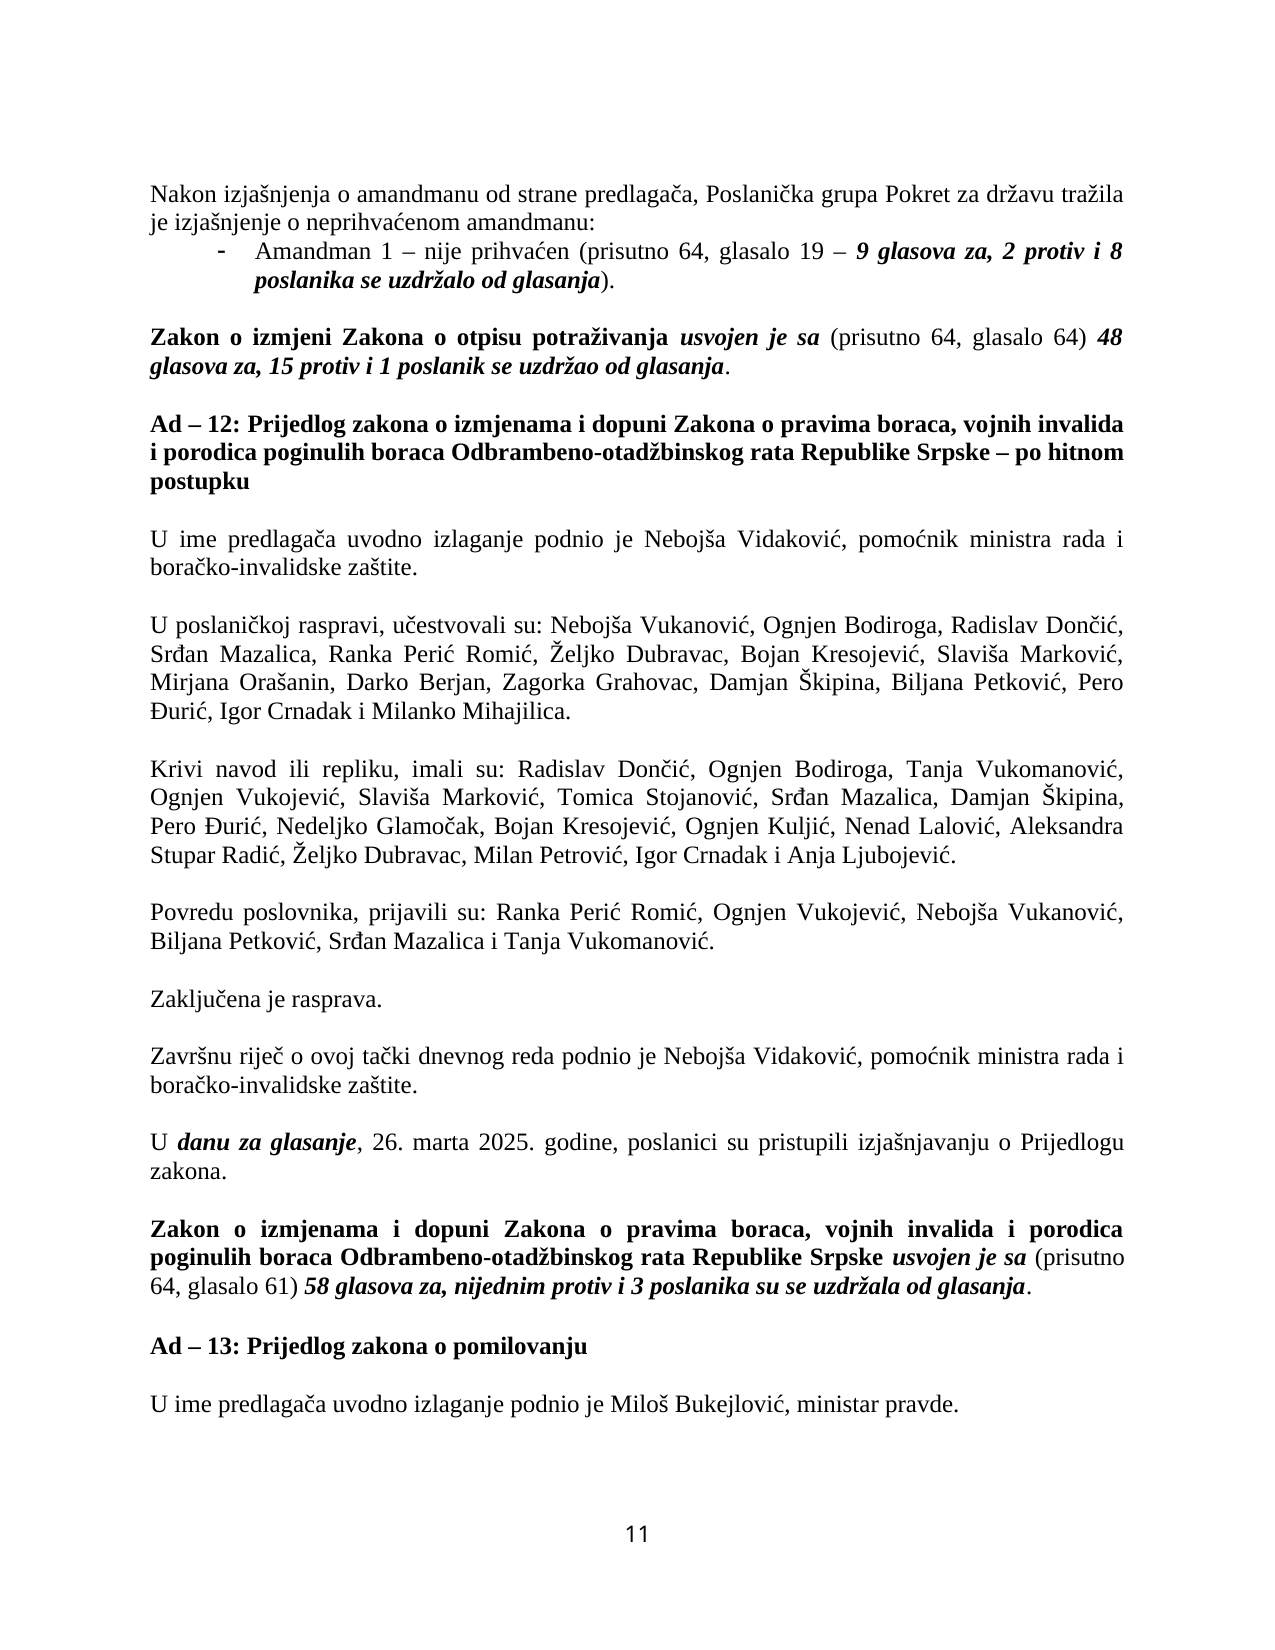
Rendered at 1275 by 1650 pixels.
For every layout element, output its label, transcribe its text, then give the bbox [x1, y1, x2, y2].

text U ime predlagača uvodno izlaganje podnio je Nebojša Vidaković, pomoćnik ministra rada i boračko-invalidske zaštite. [150, 524, 1125, 581]
text Završnu riječ o ovoj tački dnevnog reda podnio je Nebojša Vidaković, pomoćnik ministra rada i boračko-invalidske zaštite. [150, 1041, 1125, 1099]
text Zakon o izmjeni Zakona o otpisu potraživanja usvojen je sa (prisutno 64, glasalo 64) 48 glasova za, 15 protiv i 1 poslanik se uzdržao od glasanja. [150, 322, 1125, 380]
text Ad – 13: Prijedlog zakona o pomilovanju [150, 1331, 1125, 1360]
text Krivi navod ili repliku, imali su: Radislav Dončić, Ognjen Bodiroga, Tanja Vukomanović, Ognjen Vukojević, Slaviša Marković, Tomica Stojanović, Srđan Mazalica, Damjan Škipina, Pero Đurić, Nedeljko Glamočak, Bojan Kresojević, Ognjen Kuljić, Nenad Lalović, Aleksandra Stupar Radić, Željko Dubravac, Milan Petrović, Igor Crnadak i Anja Ljubojević. [150, 754, 1125, 869]
text U ime predlagača uvodno izlaganje podnio je Miloš Bukejlović, ministar pravde. [150, 1389, 1125, 1417]
text Zaključena je rasprava. [150, 984, 1125, 1012]
text U poslaničkoj raspravi, učestvovali su: Nebojša Vukanović, Ognjen Bodiroga, Radislav Dončić, Srđan Mazalica, Ranka Perić Romić, Željko Dubravac, Bojan Kresojević, Slaviša Marković, Mirjana Orašanin, Darko Berjan, Zagorka Grahovac, Damjan Škipina, Biljana Petković, Pero Đurić, Igor Crnadak i Milanko Mihajilica. [150, 610, 1125, 725]
text Zakon o izmjenama i dopuni Zakona o pravima boraca, vojnih invalida i porodica poginulih boraca Odbrambeno-otadžbinskog rata Republike Srpske usvojen je sa (prisutno 64, glasalo 61) 58 glasova za, nijednim protiv i 3 poslanika su se uzdržala od glasanja. [150, 1214, 1125, 1300]
list Amandman 1 – nije prihvaćen (prisutno 64, glasalo 19 – 9 glasova za, 2 protiv i 8 poslanika se uzdržalo od glasanja). [217, 236, 1125, 294]
text U danu za glasanje, 26. marta 2025. godine, poslanici su pristupili izjašnjavanju o Prijedlogu zakona. [150, 1127, 1125, 1185]
text Nakon izjašnjenja o amandmanu od strane predlagača, Poslanička grupa Pokret za državu tražila je izjašnjenje o neprihvaćenom amandmanu: [150, 179, 1125, 236]
text Ad – 12: Prijedlog zakona o izmjenama i dopuni Zakona o pravima boraca, vojnih invalida i porodica poginulih boraca Odbrambeno-otadžbinskog rata Republike Srpske – po hitnom postupku [150, 409, 1125, 495]
text Povredu poslovnika, prijavili su: Ranka Perić Romić, Ognjen Vukojević, Nebojša Vukanović, Biljana Petković, Srđan Mazalica i Tanja Vukomanović. [150, 897, 1125, 955]
